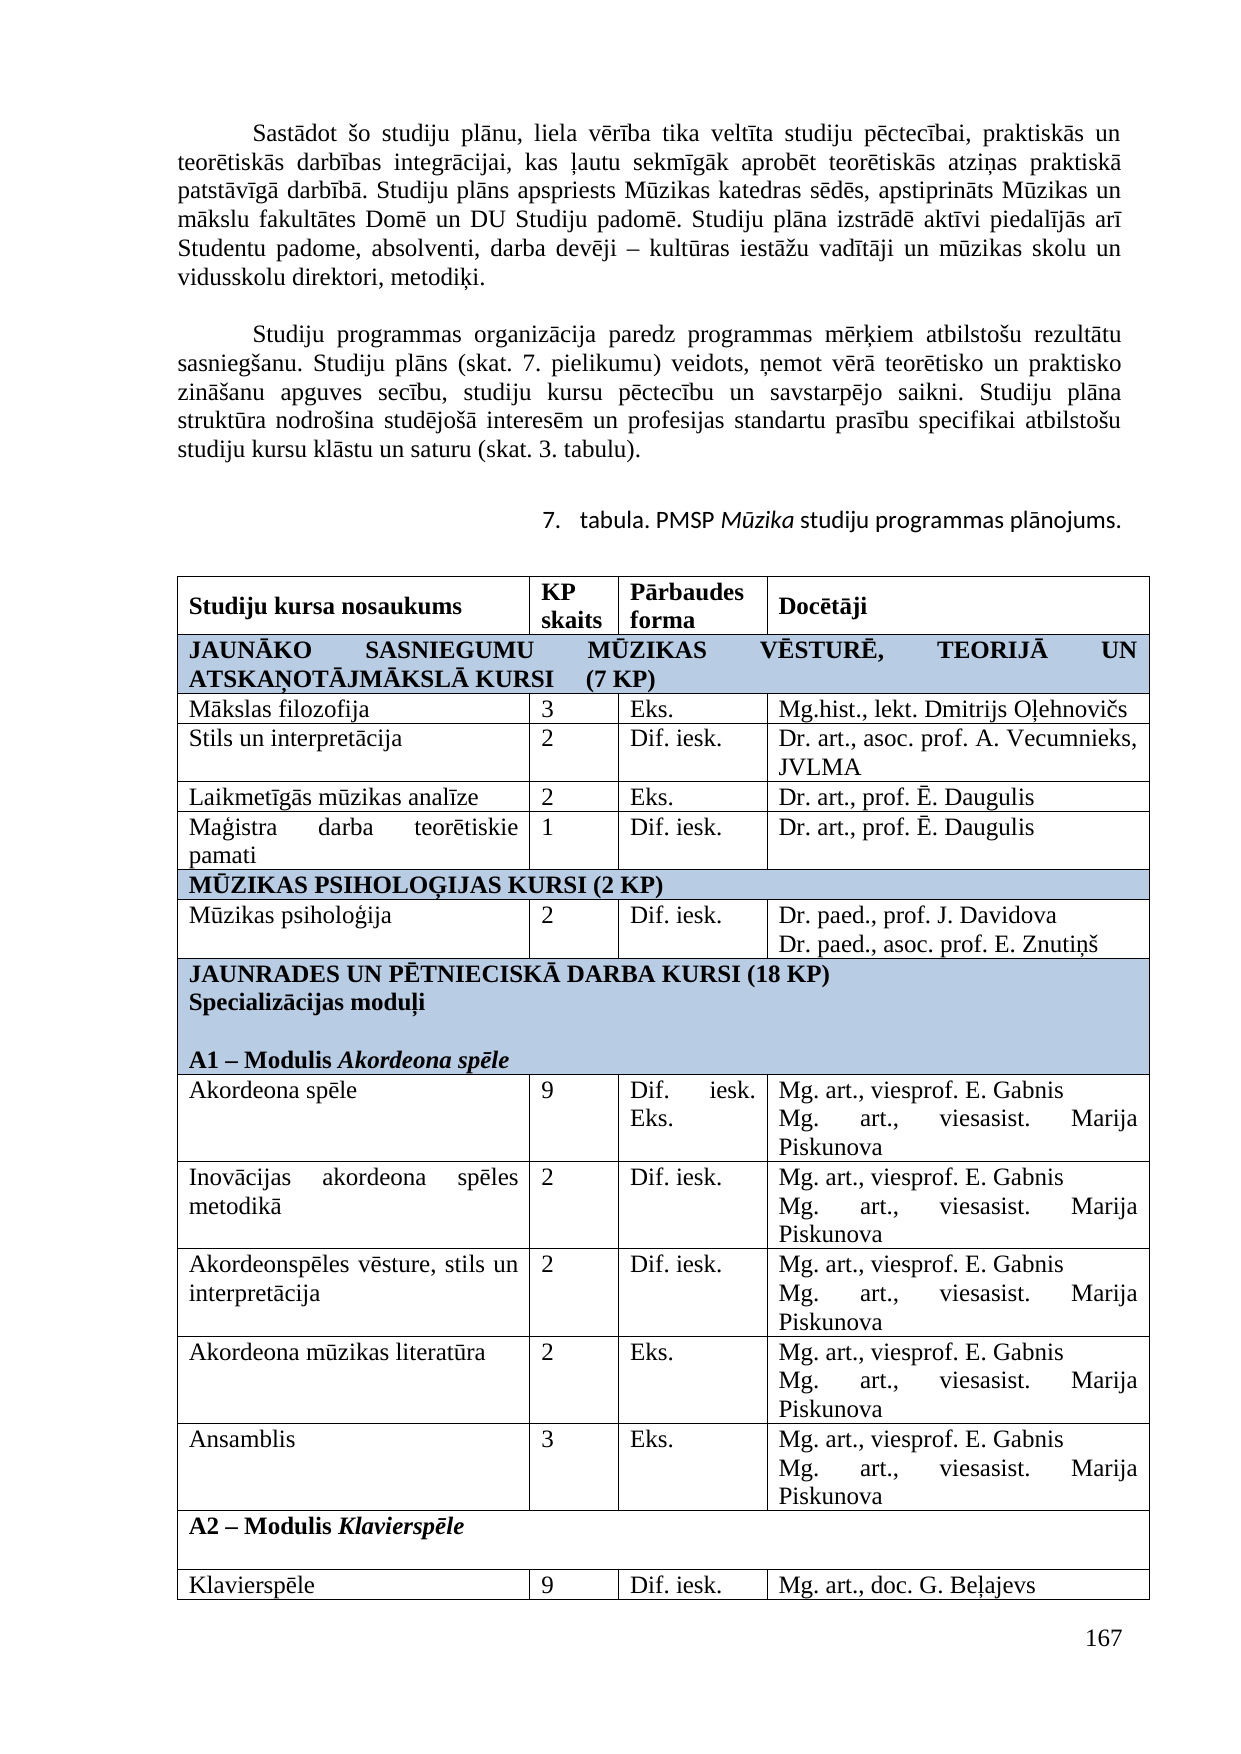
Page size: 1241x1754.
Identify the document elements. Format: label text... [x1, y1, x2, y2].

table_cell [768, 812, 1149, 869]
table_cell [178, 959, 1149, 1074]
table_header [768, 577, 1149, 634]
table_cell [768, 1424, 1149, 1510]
text Studiju programmas organizācija paredz programmas mērķiem atbilstošu rezultātu sasniegšanu. Studiju plāns (skat. 7. pielikumu) veidots, ņemot vērā teorētisko un praktisko zināšanu apguves secību, studiju kursu pēctecību un savstarpējo saikni. Studiju plāna struktūra nodrošina studējošā interesēm un profesijas standartu prasību specifikai atbilstošu studiju kursu klāstu un saturu (skat. 3. tabulu). [177, 319, 1122, 463]
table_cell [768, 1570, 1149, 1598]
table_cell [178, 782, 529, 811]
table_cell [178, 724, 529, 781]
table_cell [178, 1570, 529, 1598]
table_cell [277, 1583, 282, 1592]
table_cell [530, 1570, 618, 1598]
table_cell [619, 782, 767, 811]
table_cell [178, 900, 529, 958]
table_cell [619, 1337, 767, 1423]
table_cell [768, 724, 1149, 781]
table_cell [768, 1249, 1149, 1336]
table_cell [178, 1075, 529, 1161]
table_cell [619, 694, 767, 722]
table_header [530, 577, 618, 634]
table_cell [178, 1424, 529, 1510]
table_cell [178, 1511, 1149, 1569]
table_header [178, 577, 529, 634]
list tabula. PMSP Mūzika studiju programmas plānojums. [252, 504, 1122, 534]
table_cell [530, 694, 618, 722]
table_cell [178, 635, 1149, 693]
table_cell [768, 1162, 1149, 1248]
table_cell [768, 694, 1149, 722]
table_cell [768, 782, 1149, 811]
text Sastādot šo studiju plānu, liela vērība tika veltīta studiju pēctecībai, praktiskās un teorētiskās darbības integrācijai, kas ļautu sekmīgāk aprobēt teorētiskās atziņas praktiskā patstāvīgā darbībā. Studiju plāns apspriests Mūzikas katedras sēdēs, apstiprināts Mūzikas un mākslu fakultātes Domē un DU Studiju padomē. Studiju plāna izstrādē aktīvi piedalījās arī Studentu padome, absolventi, darba devēji – kultūras iestāžu vadītāji un mūzikas skolu un vidusskolu direktori, metodiķi. [177, 118, 1122, 291]
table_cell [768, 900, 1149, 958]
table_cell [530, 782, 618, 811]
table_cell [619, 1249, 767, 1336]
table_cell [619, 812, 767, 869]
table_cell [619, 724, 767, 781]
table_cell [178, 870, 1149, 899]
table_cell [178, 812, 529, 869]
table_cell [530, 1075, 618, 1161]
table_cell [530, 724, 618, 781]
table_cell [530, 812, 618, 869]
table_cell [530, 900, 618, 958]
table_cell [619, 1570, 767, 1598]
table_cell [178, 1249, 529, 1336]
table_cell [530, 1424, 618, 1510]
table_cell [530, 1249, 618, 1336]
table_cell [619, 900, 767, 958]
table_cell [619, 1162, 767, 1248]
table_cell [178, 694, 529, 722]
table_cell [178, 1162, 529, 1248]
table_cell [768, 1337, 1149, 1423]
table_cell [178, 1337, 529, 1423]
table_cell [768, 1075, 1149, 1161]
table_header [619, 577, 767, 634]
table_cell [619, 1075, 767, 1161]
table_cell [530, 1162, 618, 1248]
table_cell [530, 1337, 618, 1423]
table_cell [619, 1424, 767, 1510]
